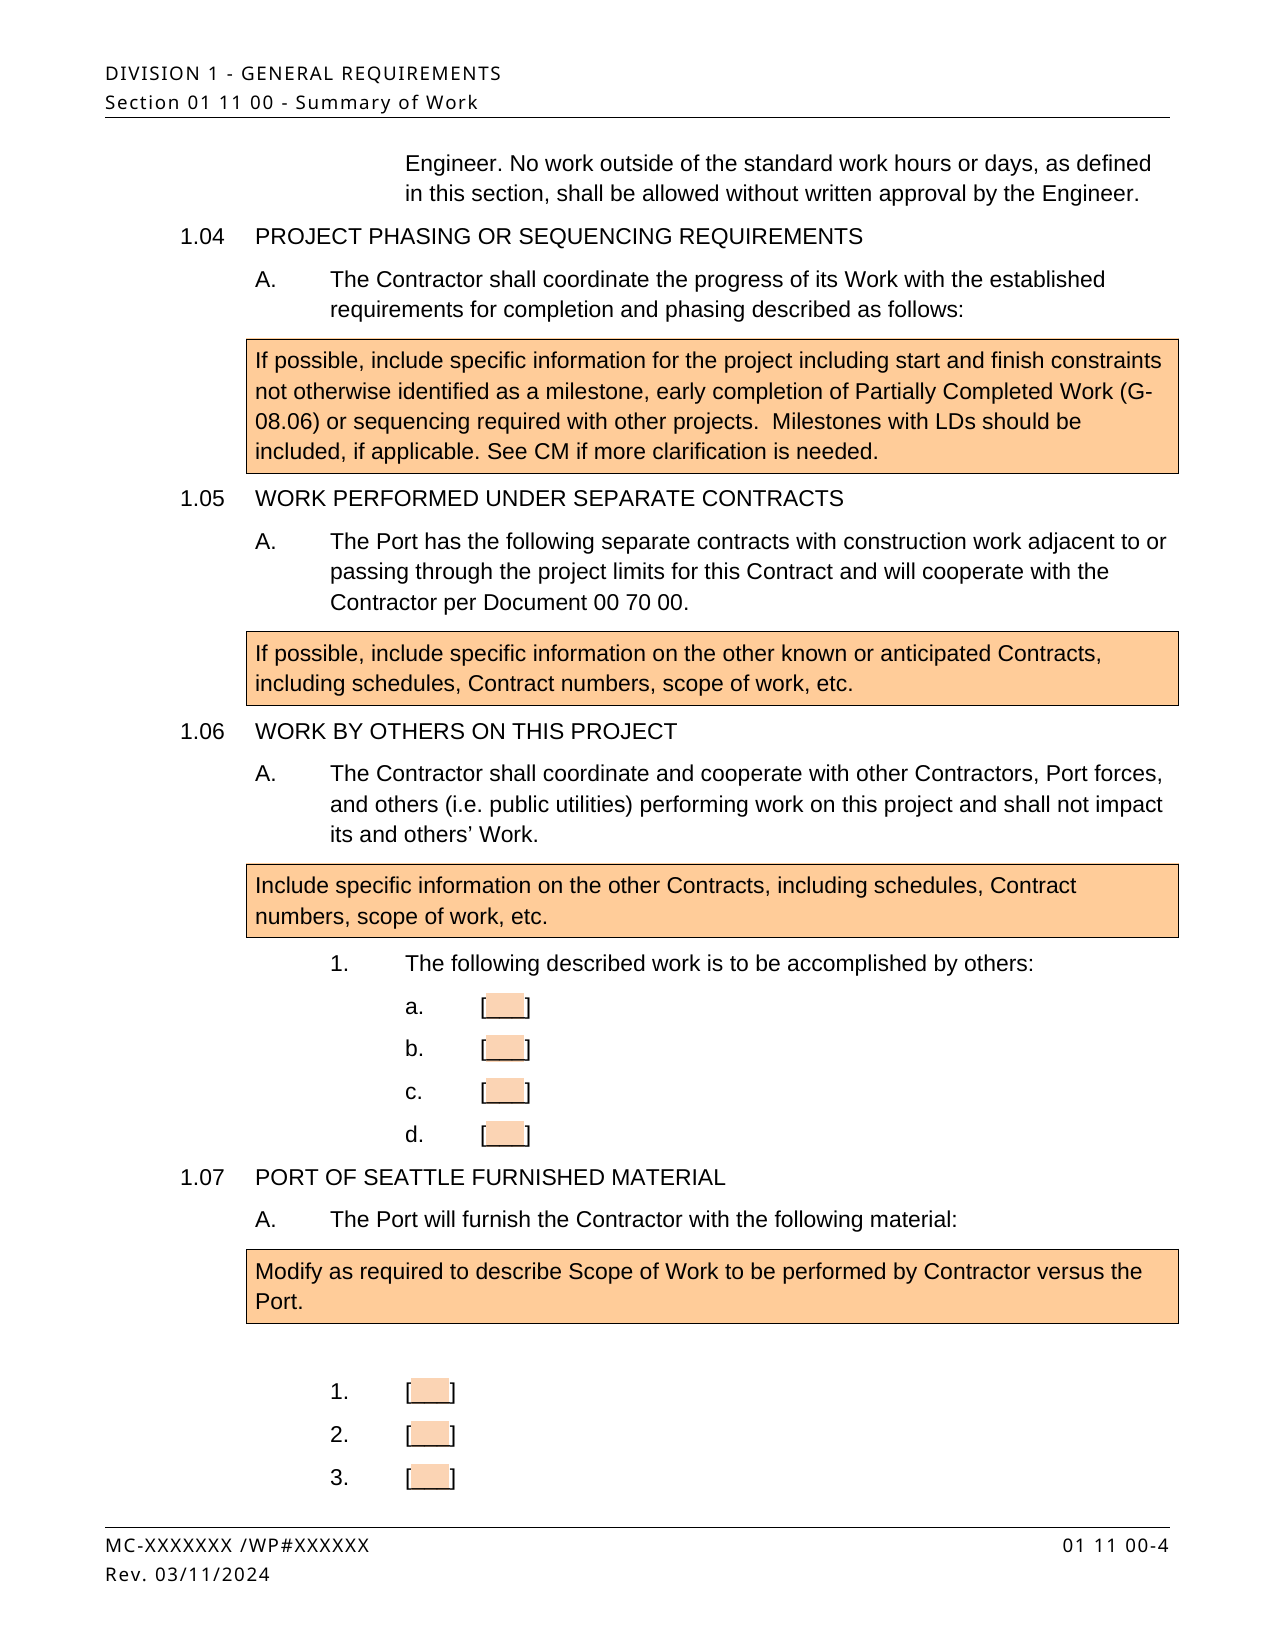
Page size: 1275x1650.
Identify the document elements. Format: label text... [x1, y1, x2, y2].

list [___] [330, 1421, 411, 1447]
list The Port will furnish the Contractor with the following material: [255, 1206, 1170, 1233]
list [___] [330, 1378, 411, 1404]
list [___] [330, 1463, 1170, 1490]
list WORK PERFORMED UNDER SEPARATE CONTRACTS [180, 485, 1170, 512]
list PROJECT PHASING OR SEQUENCING REQUIREMENTS [180, 223, 1170, 249]
list WORK BY OTHERS ON THIS PROJECT [180, 718, 1170, 744]
list [___] [405, 1078, 486, 1104]
list [___] [449, 1421, 1170, 1447]
list [___] [524, 1121, 1170, 1147]
list The following described work is to be accomplished by others: [330, 950, 1170, 976]
text Modify as required to describe Scope of Work to be performed by Contractor versus the Port. [247, 1250, 1178, 1323]
list The Contractor shall coordinate the progress of its Work with the established requirements for completion and phasing described as follows: [255, 266, 1170, 322]
list [___] [524, 993, 1170, 1019]
list PORT OF SEATTLE FURNISHED MATERIAL [180, 1163, 1170, 1190]
list The Contractor shall coordinate and cooperate with other Contractors, Port forces, and others (i.e. public utilities) performing work on this project and shall not impact its and others’ Work. [255, 760, 1170, 847]
text If possible, include specific information on the other known or anticipated Contracts, including schedules, Contract numbers, scope of work, etc. [247, 632, 1178, 705]
list The Port has the following separate contracts with construction work adjacent to or passing through the project limits for this Contract and will cooperate with the Contractor per Document 00 70 00. [255, 528, 1170, 615]
list [___] [524, 1035, 1170, 1062]
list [330, 150, 1170, 207]
text Include specific information on the other Contracts, including schedules, Contract numbers, scope of work, etc. [247, 865, 1178, 937]
list [___] [405, 1035, 486, 1062]
list [___] [405, 993, 486, 1019]
list [___] [405, 1121, 486, 1147]
list [___] [449, 1378, 1170, 1404]
list [___] [524, 1078, 1170, 1104]
text If possible, include specific information for the project including start and finish constraints not otherwise identified as a milestone, early completion of Partially Completed Work (G-08.06) or sequencing required with other projects. Milestones with LDs should be included, if applicable. See CM if more clarification is needed. [247, 340, 1178, 473]
